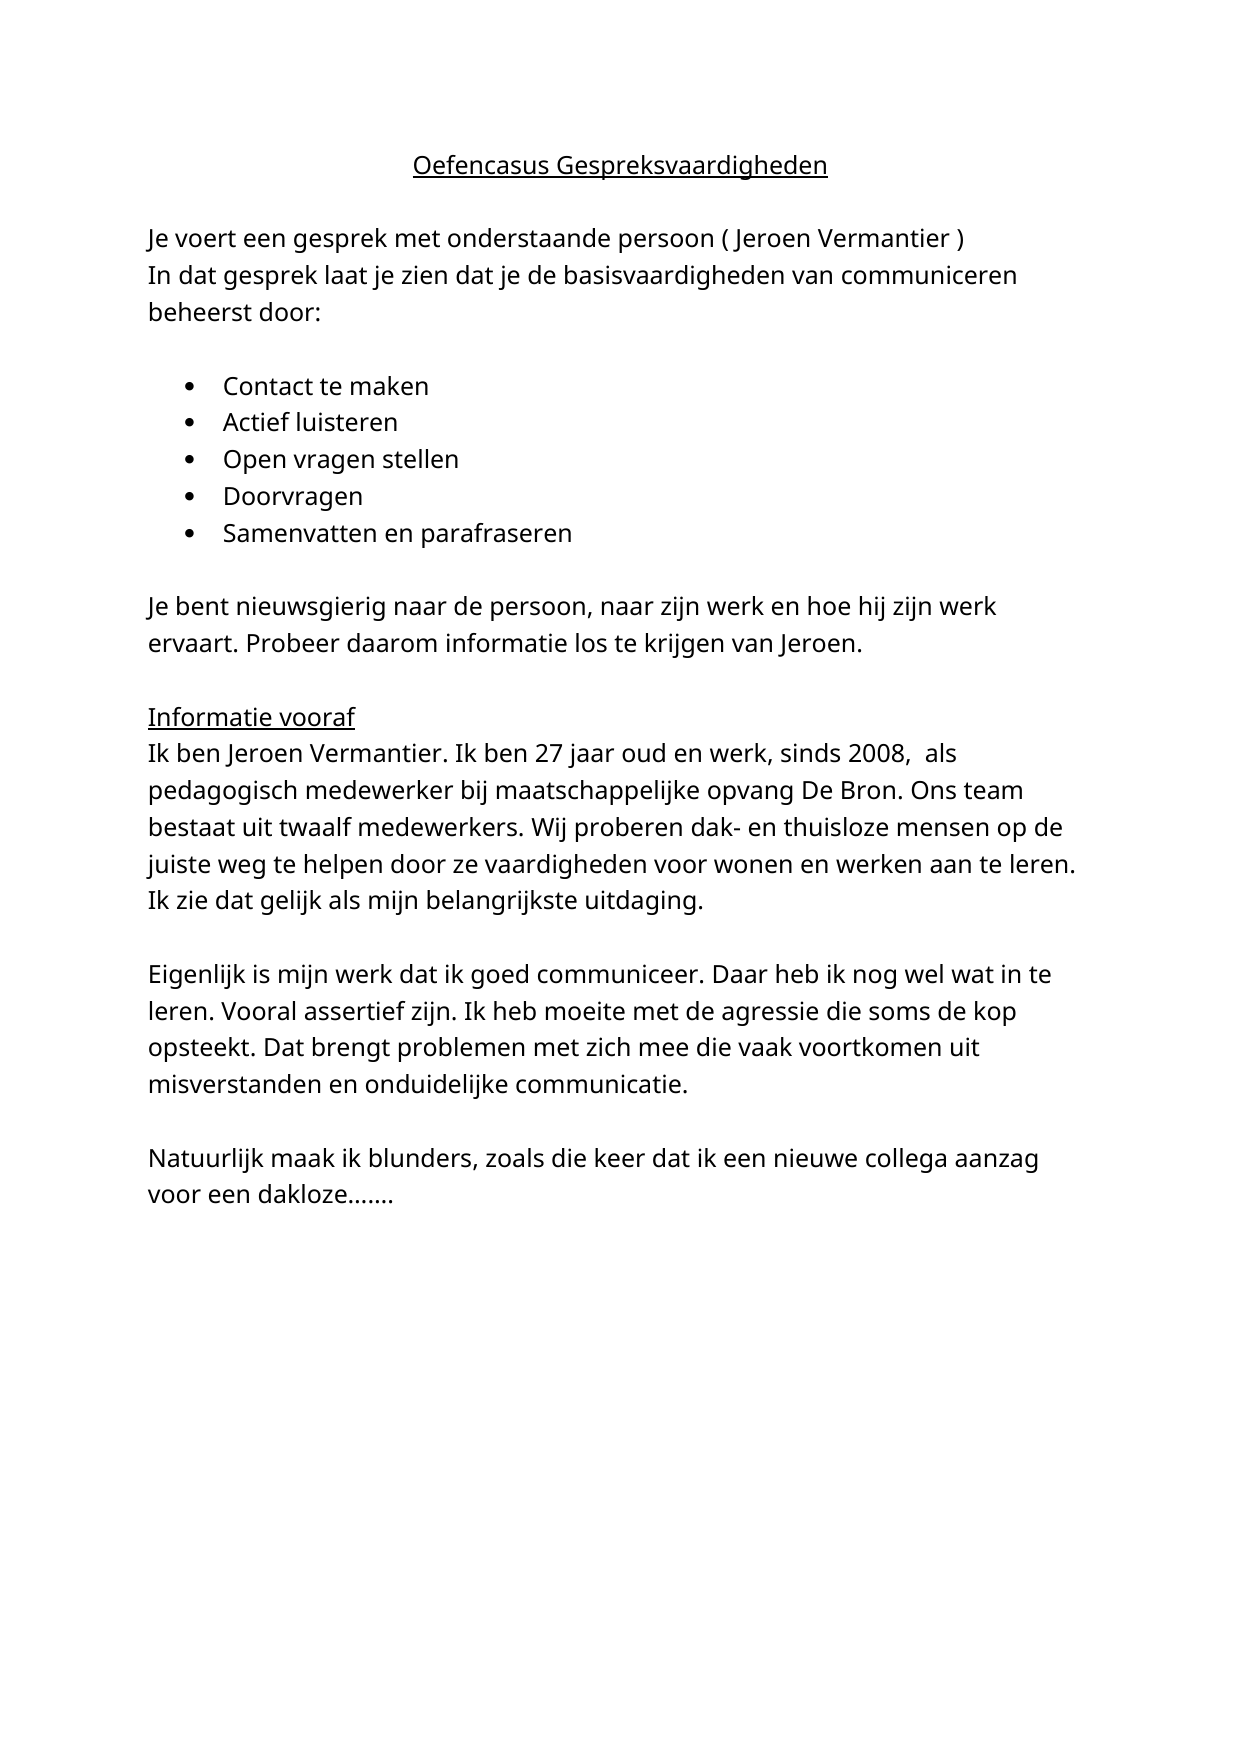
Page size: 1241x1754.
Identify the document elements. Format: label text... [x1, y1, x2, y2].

text Je bent nieuwsgierig naar de persoon, naar zijn werk en hoe hij zijn werk ervaart. Probeer daarom informatie los te krijgen van Jeroen. [148, 589, 1093, 660]
text In dat gesprek laat je zien dat je de basisvaardigheden van communiceren beheerst door: [148, 258, 1093, 329]
list Contact te maken [185, 368, 1093, 402]
text Eigenlijk is mijn werk dat ik goed communiceer. Daar heb ik nog wel wat in te leren. Vooral assertief zijn. Ik heb moeite met de agressie die soms de kop opsteekt. Dat brengt problemen met zich mee die vaak voortkomen uit misverstanden en onduidelijke communicatie. [148, 957, 1093, 1101]
list Doorvragen [185, 478, 1093, 513]
text Oefencasus Gespreksvaardigheden [148, 148, 1093, 182]
list Actief luisteren [185, 405, 1093, 439]
list Open vragen stellen [185, 442, 1093, 476]
text Ik ben Jeroen Vermantier. Ik ben 27 jaar oud en werk, sinds 2008, als pedagogisch medewerker bij maatschappelijke opvang De Bron. Ons team bestaat uit twaalf medewerkers. Wij proberen dak- en thuisloze mensen op de juiste weg te helpen door ze vaardigheden voor wonen en werken aan te leren. Ik zie dat gelijk als mijn belangrijkste uitdaging. [148, 736, 1093, 917]
text Je voert een gesprek met onderstaande persoon ( Jeroen Vermantier ) [148, 221, 1093, 255]
list Samenvatten en parafraseren [185, 515, 1093, 549]
text Natuurlijk maak ik blunders, zoals die keer dat ik een nieuwe collega aanzag voor een dakloze……. [148, 1140, 1093, 1211]
text Informatie vooraf [148, 699, 1093, 733]
